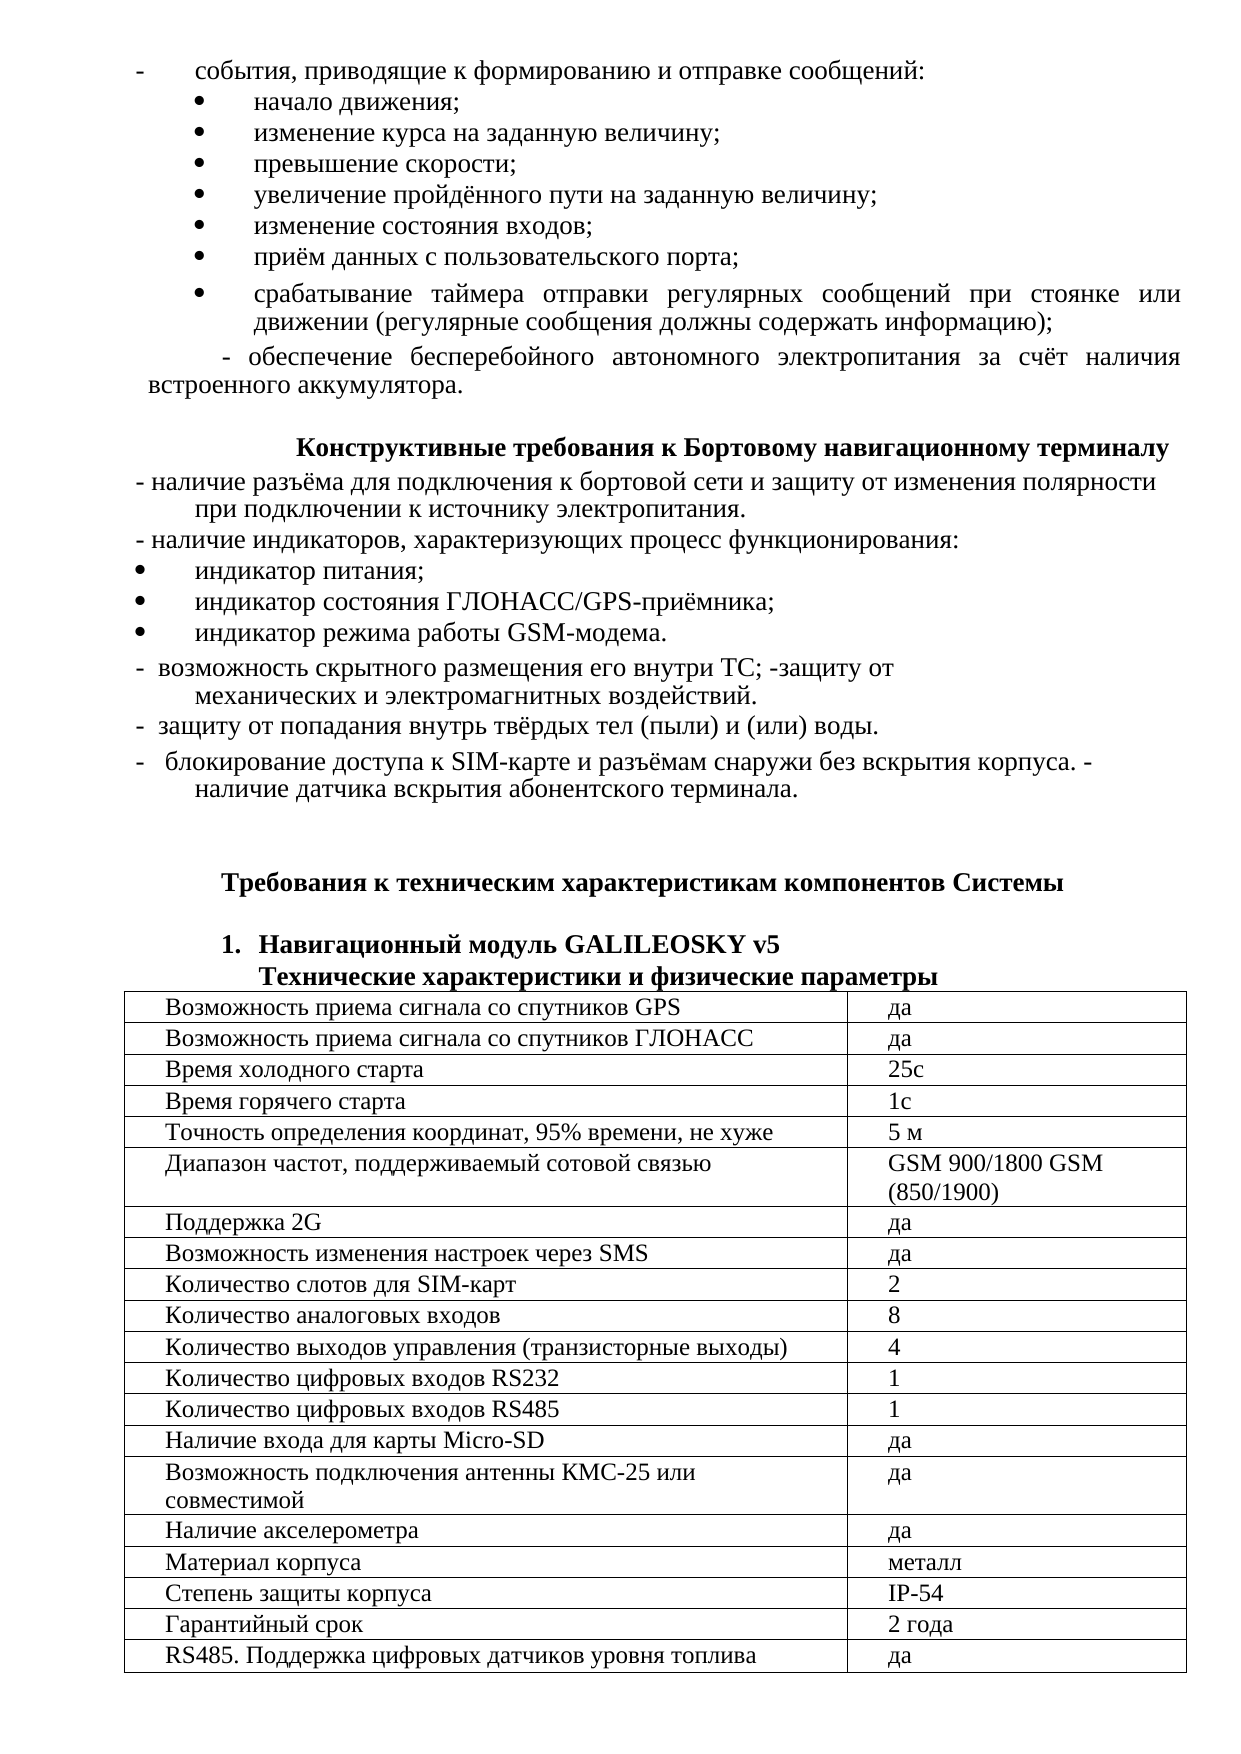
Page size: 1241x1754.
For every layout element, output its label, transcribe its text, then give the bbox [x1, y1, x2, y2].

table_cell Возможность подключения антенны КМС-25 или совместимой [125, 1457, 847, 1514]
table_cell Количество цифровых входов RS232 [125, 1363, 847, 1393]
list увеличение пройдённого пути на заданную величину; [194, 178, 1209, 209]
table_cell 1 [848, 1363, 1186, 1393]
table_cell Поддержка 2G [125, 1207, 847, 1237]
table_cell да [848, 1515, 1186, 1546]
table_cell да [848, 1640, 1186, 1672]
table_cell Материал корпуса [125, 1547, 847, 1577]
table_cell Диапазон частот, поддерживаемый сотовой связью [125, 1148, 847, 1206]
table_cell Время горячего старта [125, 1086, 847, 1116]
list изменение состояния входов; [194, 209, 1209, 241]
list индикатор состояния ГЛОНАСС/GPS-приёмника; [135, 586, 1209, 617]
table_cell RS485. Поддержка цифровых датчиков уровня топлива [125, 1640, 847, 1672]
list обеспечение бесперебойного автономного электропитания за счёт наличия встроенного аккумулятора. [148, 343, 1182, 399]
table_cell Наличие входа для карты Micro-SD [125, 1426, 847, 1456]
table_cell 2 года [848, 1609, 1186, 1639]
table_cell металл [848, 1547, 1186, 1577]
text - возможность скрытного размещения его внутри ТС; -защиту от механических и электромагнитных воздействий. [135, 654, 917, 710]
table_cell Количество аналоговых входов [125, 1301, 847, 1331]
table_cell Гарантийный срок [125, 1609, 847, 1639]
list изменение курса на заданную величину; [194, 116, 1209, 147]
table_cell Количество выходов управления (транзисторные выходы) [125, 1332, 847, 1362]
text - блокирование доступа к SIM-карте и разъёмам снаружи без вскрытия корпуса. - наличие датчика вскрытия абонентского терминала. [135, 748, 1144, 803]
list Технические характеристики и физические параметры [258, 960, 1209, 991]
table_cell 5 м [848, 1117, 1186, 1147]
table_cell да [848, 1457, 1186, 1514]
table_cell GSM 900/1800 GSM (850/1900) [848, 1148, 1186, 1206]
list срабатывание таймера отправки регулярных сообщений при стоянке или движении (регулярные сообщения должны содержать информацию); [194, 280, 1182, 337]
table_header Возможность приема сигнала со спутников GPS [125, 992, 847, 1022]
table_cell Точность определения координат, 95% времени, не хуже [125, 1117, 847, 1147]
table_cell Время холодного старта [125, 1055, 847, 1085]
list Навигационный модуль GALILEOSKY v5 [221, 929, 1209, 960]
table_cell Количество слотов для SIM-карт [125, 1269, 847, 1299]
table_cell 2 [848, 1269, 1186, 1299]
table_cell 4 [848, 1332, 1186, 1362]
table_cell Возможность изменения настроек через SMS [125, 1238, 847, 1268]
table_cell Степень защиты корпуса [125, 1578, 847, 1608]
text Требования к техническим характеристикам компонентов Системы [221, 866, 1209, 897]
list начало движения; [194, 85, 1209, 116]
text - наличие разъёма для подключения к бортовой сети и защиту от изменения полярности при подключении к источнику электропитания. [135, 468, 1182, 523]
text Конструктивные требования к Бортовому навигационному терминалу [296, 431, 1209, 462]
list приём данных с пользовательского порта; [194, 241, 1209, 272]
table_cell Количество цифровых входов RS485 [125, 1394, 847, 1424]
table_cell 25c [848, 1055, 1186, 1085]
table_cell да [848, 1426, 1186, 1456]
table_header да [848, 992, 1186, 1022]
list индикатор питания; [135, 555, 1209, 586]
text - защиту от попадания внутрь твёрдых тел (пыли) и (или) воды. [135, 710, 1209, 741]
table_cell да [848, 1023, 1186, 1053]
table_cell 8 [848, 1301, 1186, 1331]
table_cell Наличие акселерометра [125, 1515, 847, 1546]
list превышение скорости; [194, 147, 1209, 178]
list индикатор режима работы GSM-модема. [135, 617, 1209, 648]
table_cell да [848, 1207, 1186, 1237]
text - наличие индикаторов, характеризующих процесс функционирования: [135, 524, 1209, 555]
table_cell да [848, 1238, 1186, 1268]
table_cell 1с [848, 1086, 1186, 1116]
table_cell Возможность приема сигнала со спутников ГЛОНАСС [125, 1023, 847, 1053]
table_cell 1 [848, 1394, 1186, 1424]
table_cell IP-54 [848, 1578, 1186, 1608]
list события, приводящие к формированию и отправке сообщений: [135, 58, 1209, 85]
